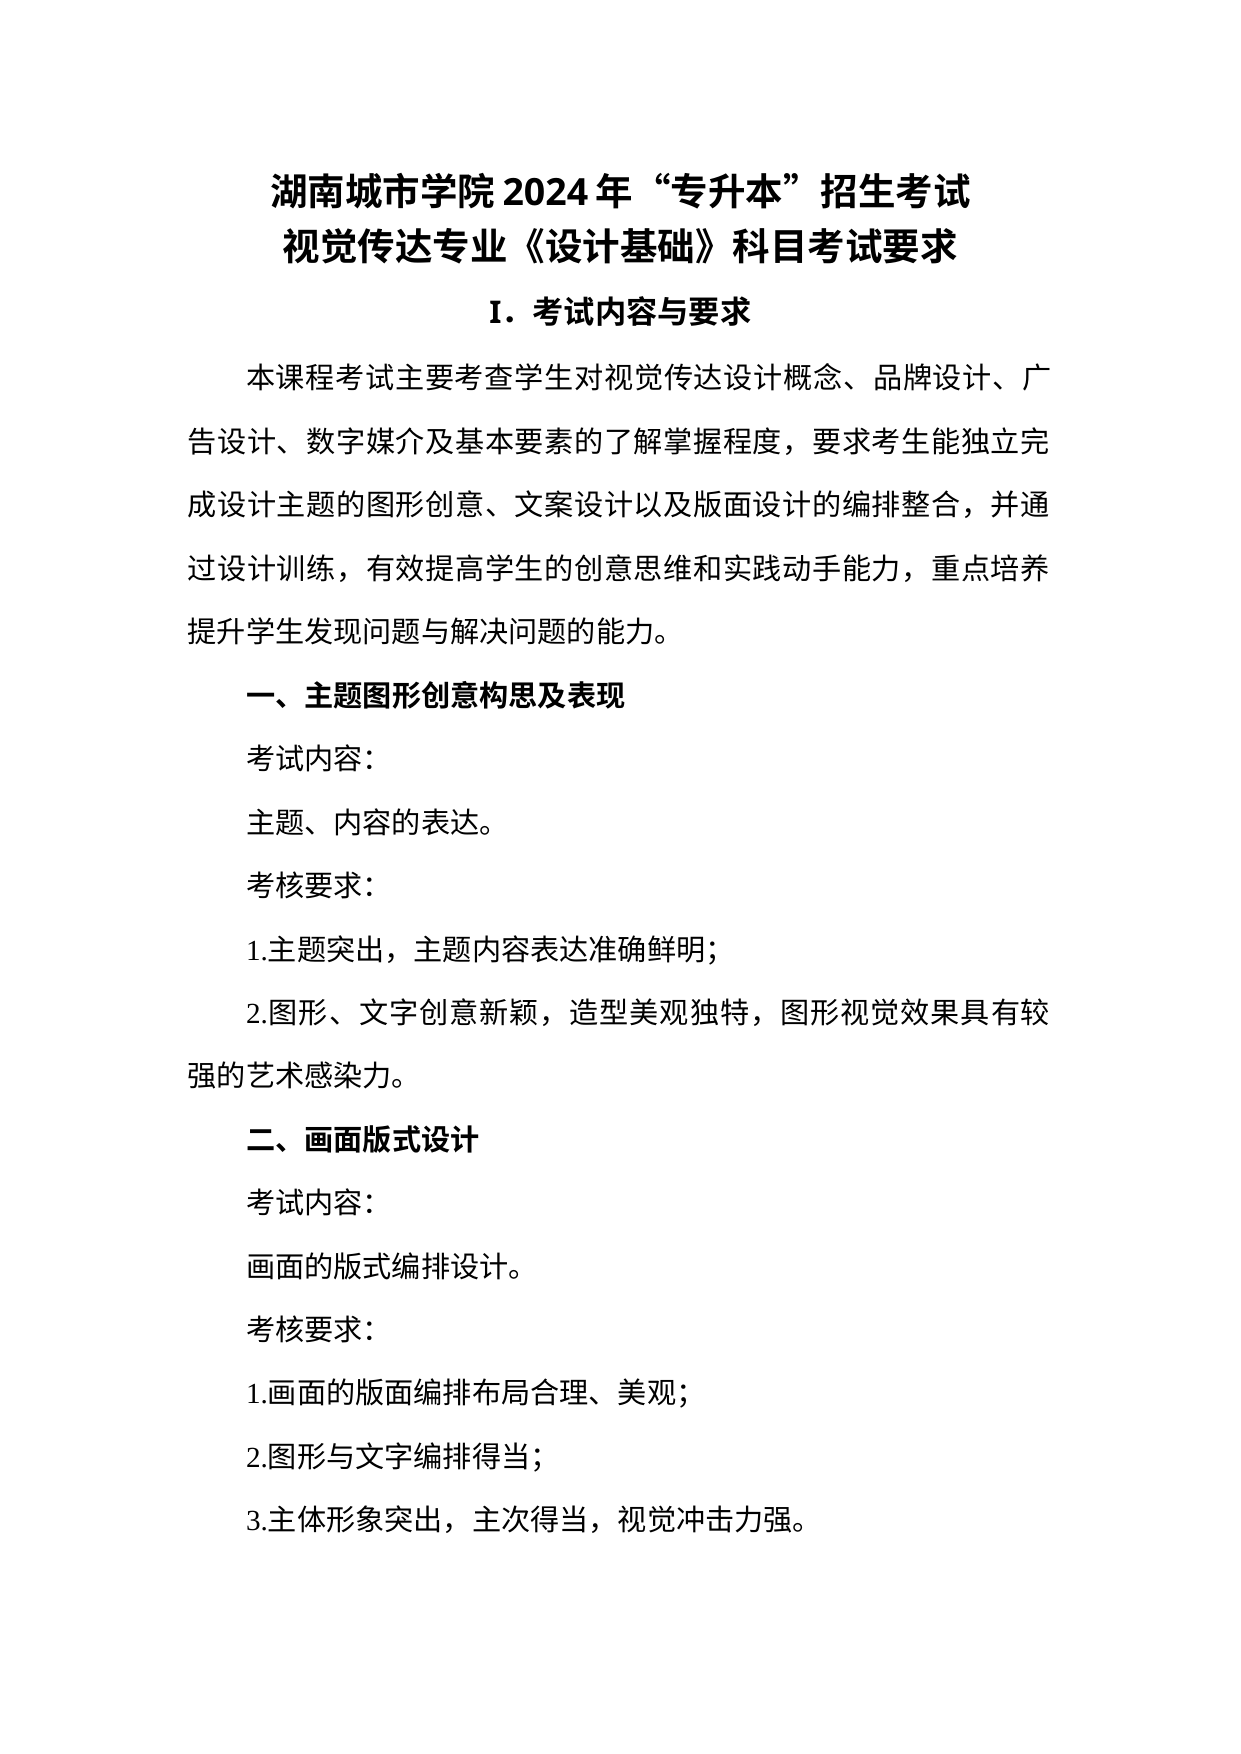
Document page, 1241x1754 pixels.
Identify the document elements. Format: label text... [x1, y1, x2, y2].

text 3.主体形象突出，主次得当，视觉冲击力强。 [187, 1497, 1053, 1539]
text 考核要求： [187, 863, 1053, 905]
text 考试内容： [187, 1180, 1053, 1222]
text 考试内容： [187, 736, 1053, 778]
text 2.图形与文字编排得当； [187, 1433, 1053, 1476]
text 画面的版式编排设计。 [187, 1243, 1053, 1286]
text 1.主题突出，主题内容表达准确鲜明； [187, 926, 1053, 968]
text I．考试内容与要求 [187, 287, 1053, 332]
text 2.图形、文字创意新颖，造型美观独特，图形视觉效果具有较强的艺术感染力。 [187, 989, 1053, 1095]
text 视觉传达专业《设计基础》科目考试要求 [187, 216, 1053, 271]
text 二、画面版式设计 [187, 1116, 1053, 1159]
text 本课程考试主要考查学生对视觉传达设计概念、品牌设计、广告设计、数字媒介及基本要素的了解掌握程度，要求考生能独立完成设计主题的图形创意、文案设计以及版面设计的编排整合，并通过设计训练，有效提高学生的创意思维和实践动手能力，重点培养提升学生发现问题与解决问题的能力。 [187, 355, 1053, 651]
text 考核要求： [187, 1307, 1053, 1349]
text 主题、内容的表达。 [187, 799, 1053, 841]
text 湖南城市学院2024年“专升本”招生考试 [187, 162, 1053, 216]
text 1.画面的版面编排布局合理、美观； [187, 1370, 1053, 1412]
text 一、主题图形创意构思及表现 [187, 672, 1053, 714]
